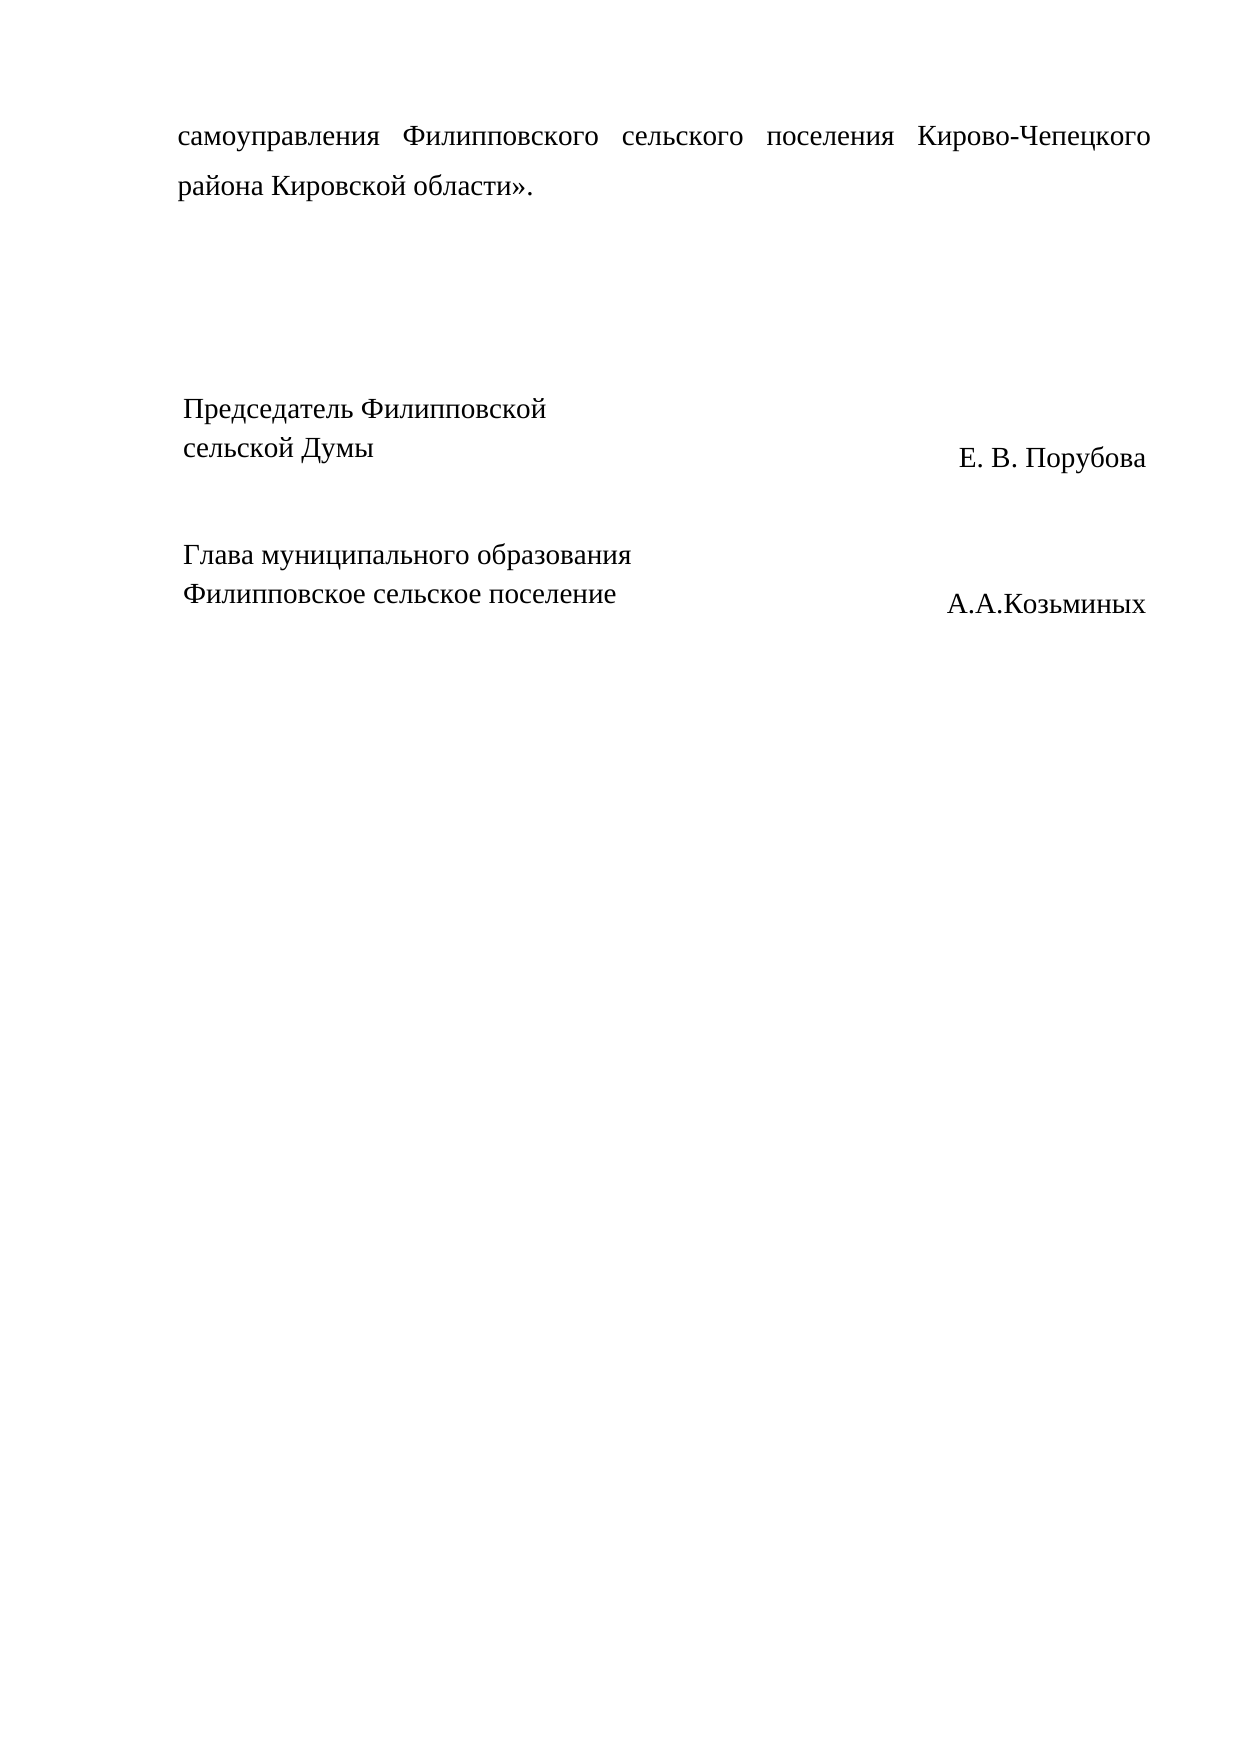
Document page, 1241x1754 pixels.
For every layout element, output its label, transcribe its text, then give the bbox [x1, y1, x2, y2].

table_header Председатель Филипповской сельской Думы [177, 311, 649, 494]
table_header Е. В. Порубова [650, 311, 1152, 494]
table_cell А.А.Козьминых [650, 494, 1152, 640]
table_cell Глава муниципального образования Филипповское сельское поселение [177, 494, 649, 640]
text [177, 118, 1152, 202]
